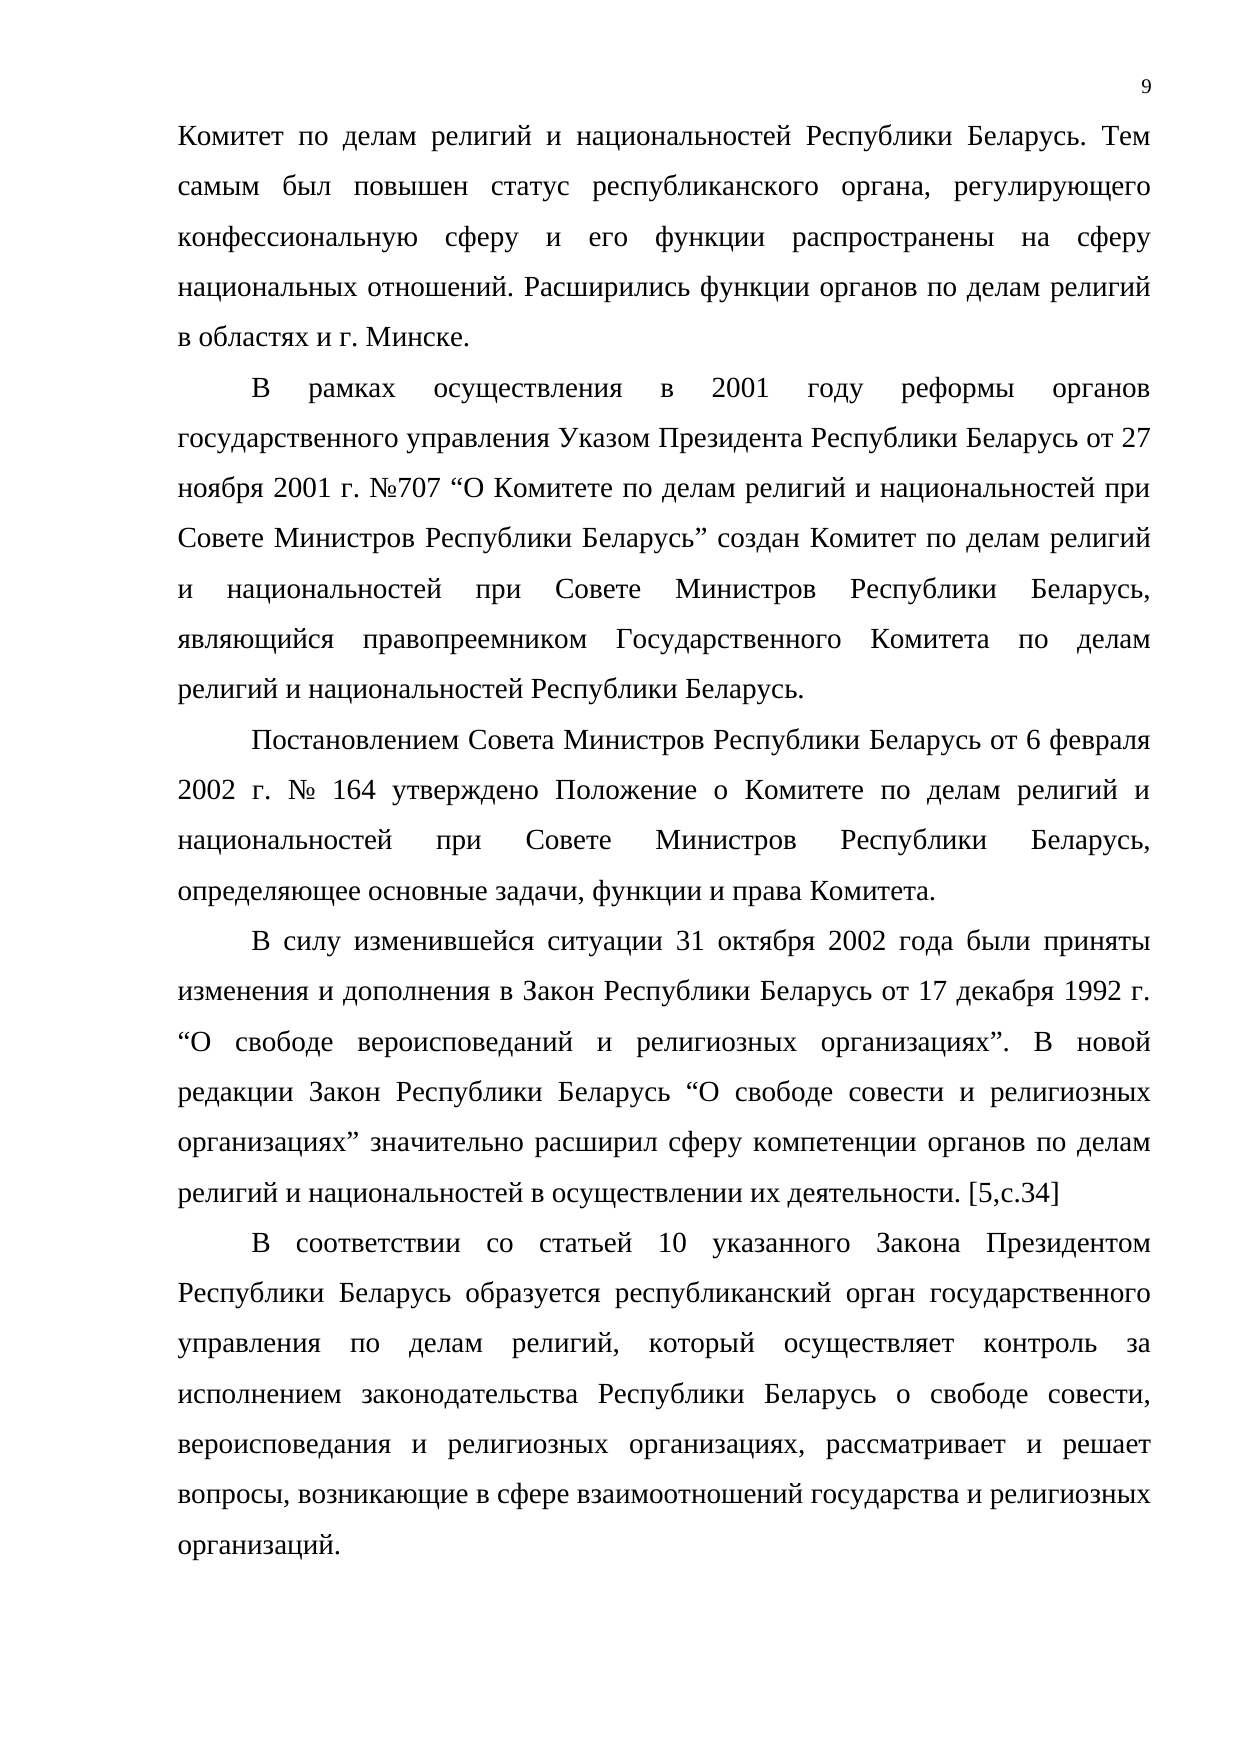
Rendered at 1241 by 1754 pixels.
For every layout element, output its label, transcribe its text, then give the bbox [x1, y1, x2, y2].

text Постановлением Совета Министров Республики Беларусь от 6 февраля . № 164 утверждено Положение о Комитете по делам религий и национальностей при Совете Министров Республики Беларусь, определяющее основные задачи, функции и права Комитета. [177, 722, 1152, 906]
text В силу изменившейся ситуации 31 октября 2002 года были приняты изменения и дополнения в Закон Республики Беларусь от 17 декабря . “О свободе вероисповеданий и религиозных организациях”. В новой редакции Закон Республики Беларусь “О свободе совести и религиозных организациях” значительно расширил сферу компетенции органов по делам религий и национальностей в осуществлении их деятельности. [5,c.34] [177, 923, 1152, 1208]
text В рамках осуществления в 2001 году реформы органов государственного управления Указом Президента Республики Беларусь от 27 ноября . №707 “О Комитете по делам религий и национальностей при Совете Министров Республики Беларусь” создан Комитет по делам религий и национальностей при Совете Министров Республики Беларусь, являющийся правопреемником Государственного Комитета по делам религий и национальностей Республики Беларусь. [177, 370, 1152, 705]
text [177, 118, 1152, 353]
text В соответствии со статьей 10 указанного Закона Президентом Республики Беларусь образуется республиканский орган государственного управления по делам религий, который осуществляет контроль за исполнением законодательства Республики Беларусь о свободе совести, вероисповедания и религиозных организациях, рассматривает и решает вопросы, возникающие в сфере взаимоотношений государства и религиозных организаций. [177, 1225, 1152, 1560]
